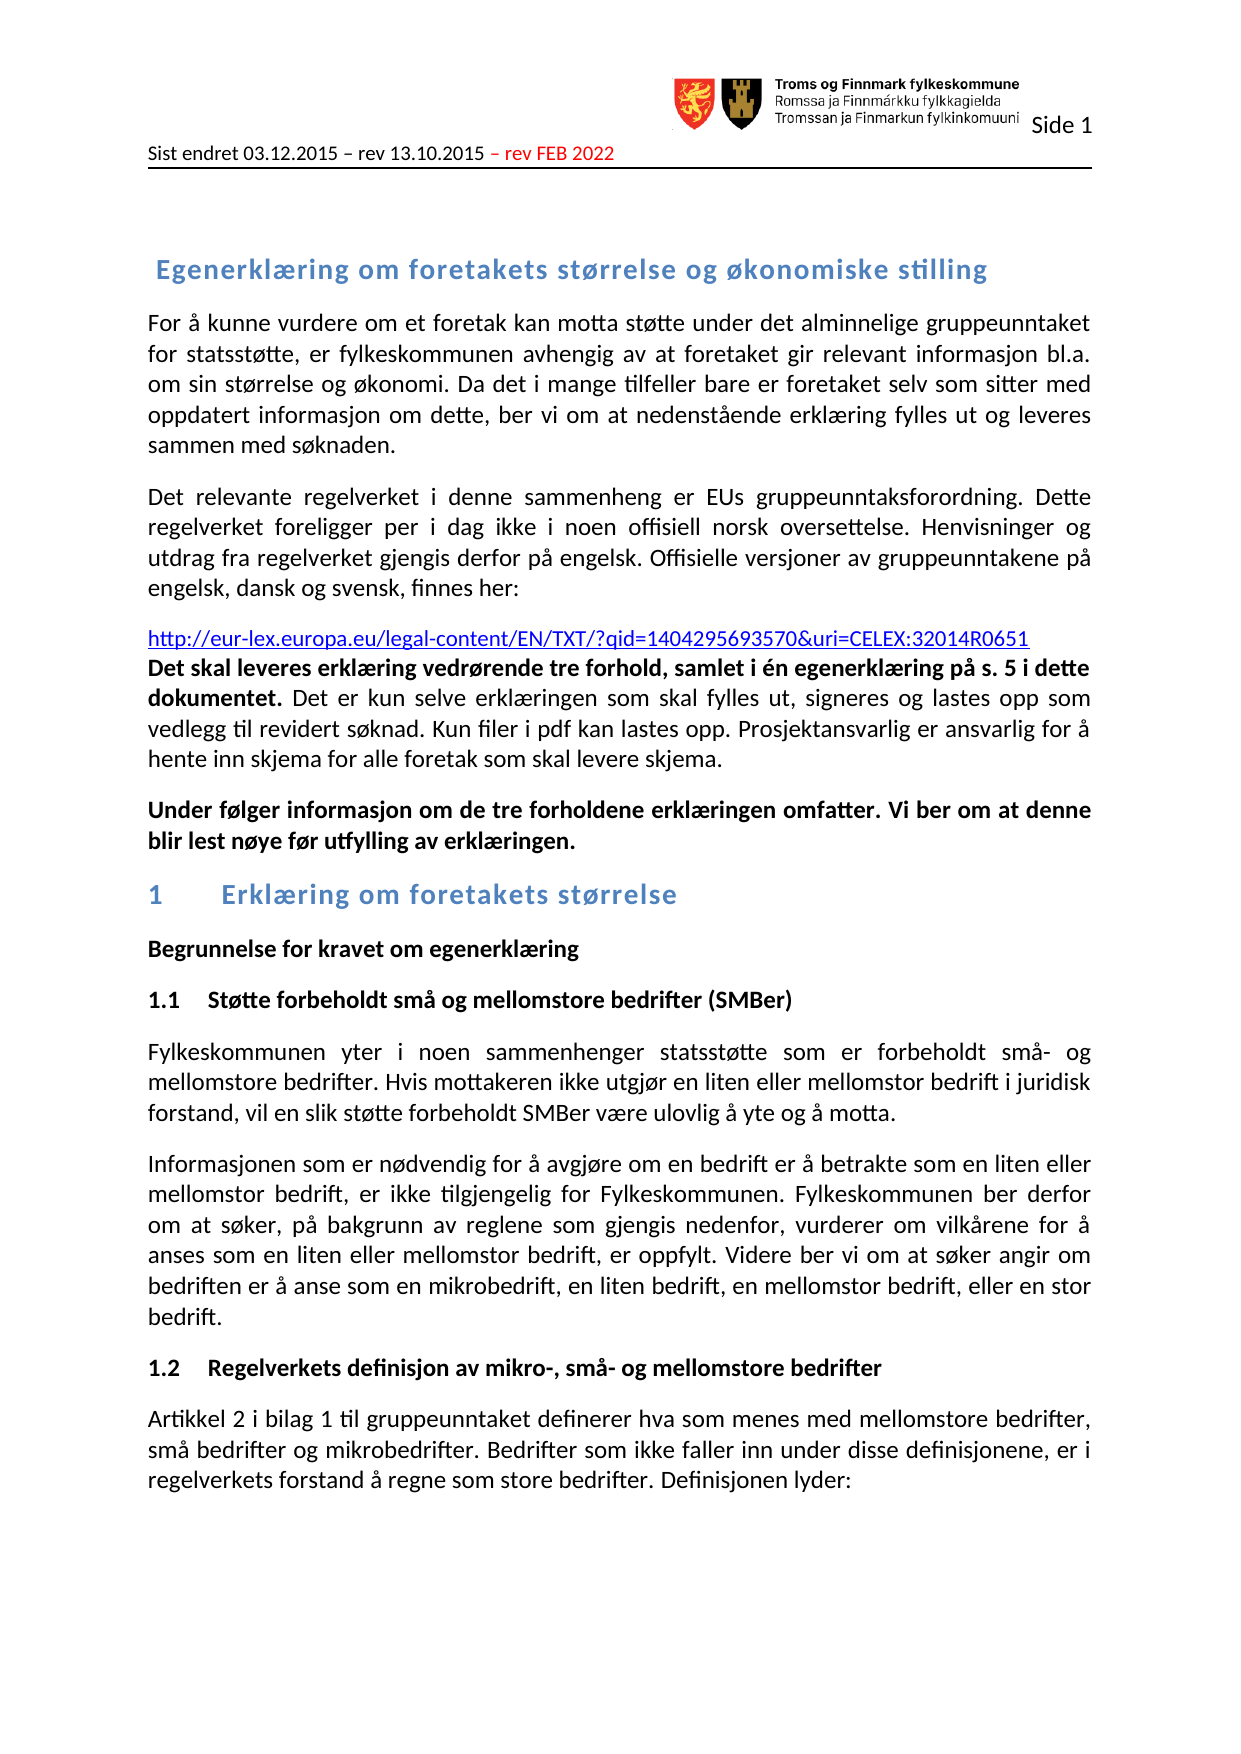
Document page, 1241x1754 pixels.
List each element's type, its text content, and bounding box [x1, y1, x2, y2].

text Det relevante regelverket i denne sammenheng er EUs gruppeunntaksforordning. Dette regelverket foreligger per i dag ikke i noen offisiell norsk oversettelse. Henvisninger og utdrag fra regelverket gjengis derfor på engelsk. Offisielle versjoner av gruppeunntakene på engelsk, dansk og svensk, finnes her: [148, 481, 1092, 603]
text Fylkeskommunen yter i noen sammenhenger statsstøtte som er forbeholdt små- og mellomstore bedrifter. Hvis mottakeren ikke utgjør en liten eller mellomstor bedrift i juridisk forstand, vil en slik støtte forbeholdt SMBer være ulovlig å yte og å motta. [148, 1036, 1092, 1127]
text 1 Erklæring om foretakets størrelse [148, 876, 1092, 912]
text http://eur-lex.europa.eu/legal-content/EN/TXT/?qid=1404295693570&uri=CELEX:32014R0651 Det skal leveres erklæring vedrørende tre forhold, samlet i én egenerklæring på s. 5 i dette dokumentet. Det er kun selve erklæringen som skal fylles ut, signeres og lastes opp som vedlegg til revidert søknad. Kun filer i pdf kan lastes opp. Prosjektansvarlig er ansvarlig for å hente inn skjema for alle foretak som skal levere skjema. [148, 624, 1092, 774]
text Støtte forbeholdt små og mellomstore bedrifter (SMBer) [148, 984, 1092, 1015]
text Egenerklæring om foretakets størrelse og økonomiske stilling [148, 251, 1092, 286]
text For å kunne vurdere om et foretak kan motta støtte under det alminnelige gruppeunntaket for statsstøtte, er fylkeskommunen avhengig av at foretaket gir relevant informasjon bl.a. om sin størrelse og økonomi. Da det i mange tilfeller bare er foretaket selv som sitter med oppdatert informasjon om dette, ber vi om at nedenstående erklæring fylles ut og leveres sammen med søknaden. [148, 307, 1092, 460]
text Begrunnelse for kravet om egenerklæring [148, 933, 1092, 963]
text Artikkel 2 i bilag 1 til gruppeunntaket definerer hva som menes med mellomstore bedrifter, små bedrifter og mikrobedrifter. Bedrifter som ikke faller inn under disse definisjonene, er i regelverkets forstand å regne som store bedrifter. Definisjonen lyder: [148, 1403, 1092, 1495]
picture [672, 73, 1026, 134]
text Informasjonen som er nødvendig for å avgjøre om en bedrift er å betrakte som en liten eller mellomstor bedrift, er ikke tilgjengelig for Fylkeskommunen. Fylkeskommunen ber derfor om at søker, på bakgrunn av reglene som gjengis nedenfor, vurderer om vilkårene for å anses som en liten eller mellomstor bedrift, er oppfylt. Videre ber vi om at søker angir om bedriften er å anse som en mikrobedrift, en liten bedrift, en mellomstor bedrift, eller en stor bedrift. [148, 1148, 1092, 1331]
text Under følger informasjon om de tre forholdene erklæringen omfatter. Vi ber om at denne blir lest nøye før utfylling av erklæringen. [148, 794, 1092, 856]
text Regelverkets definisjon av mikro-, små- og mellomstore bedrifter [148, 1352, 1092, 1382]
